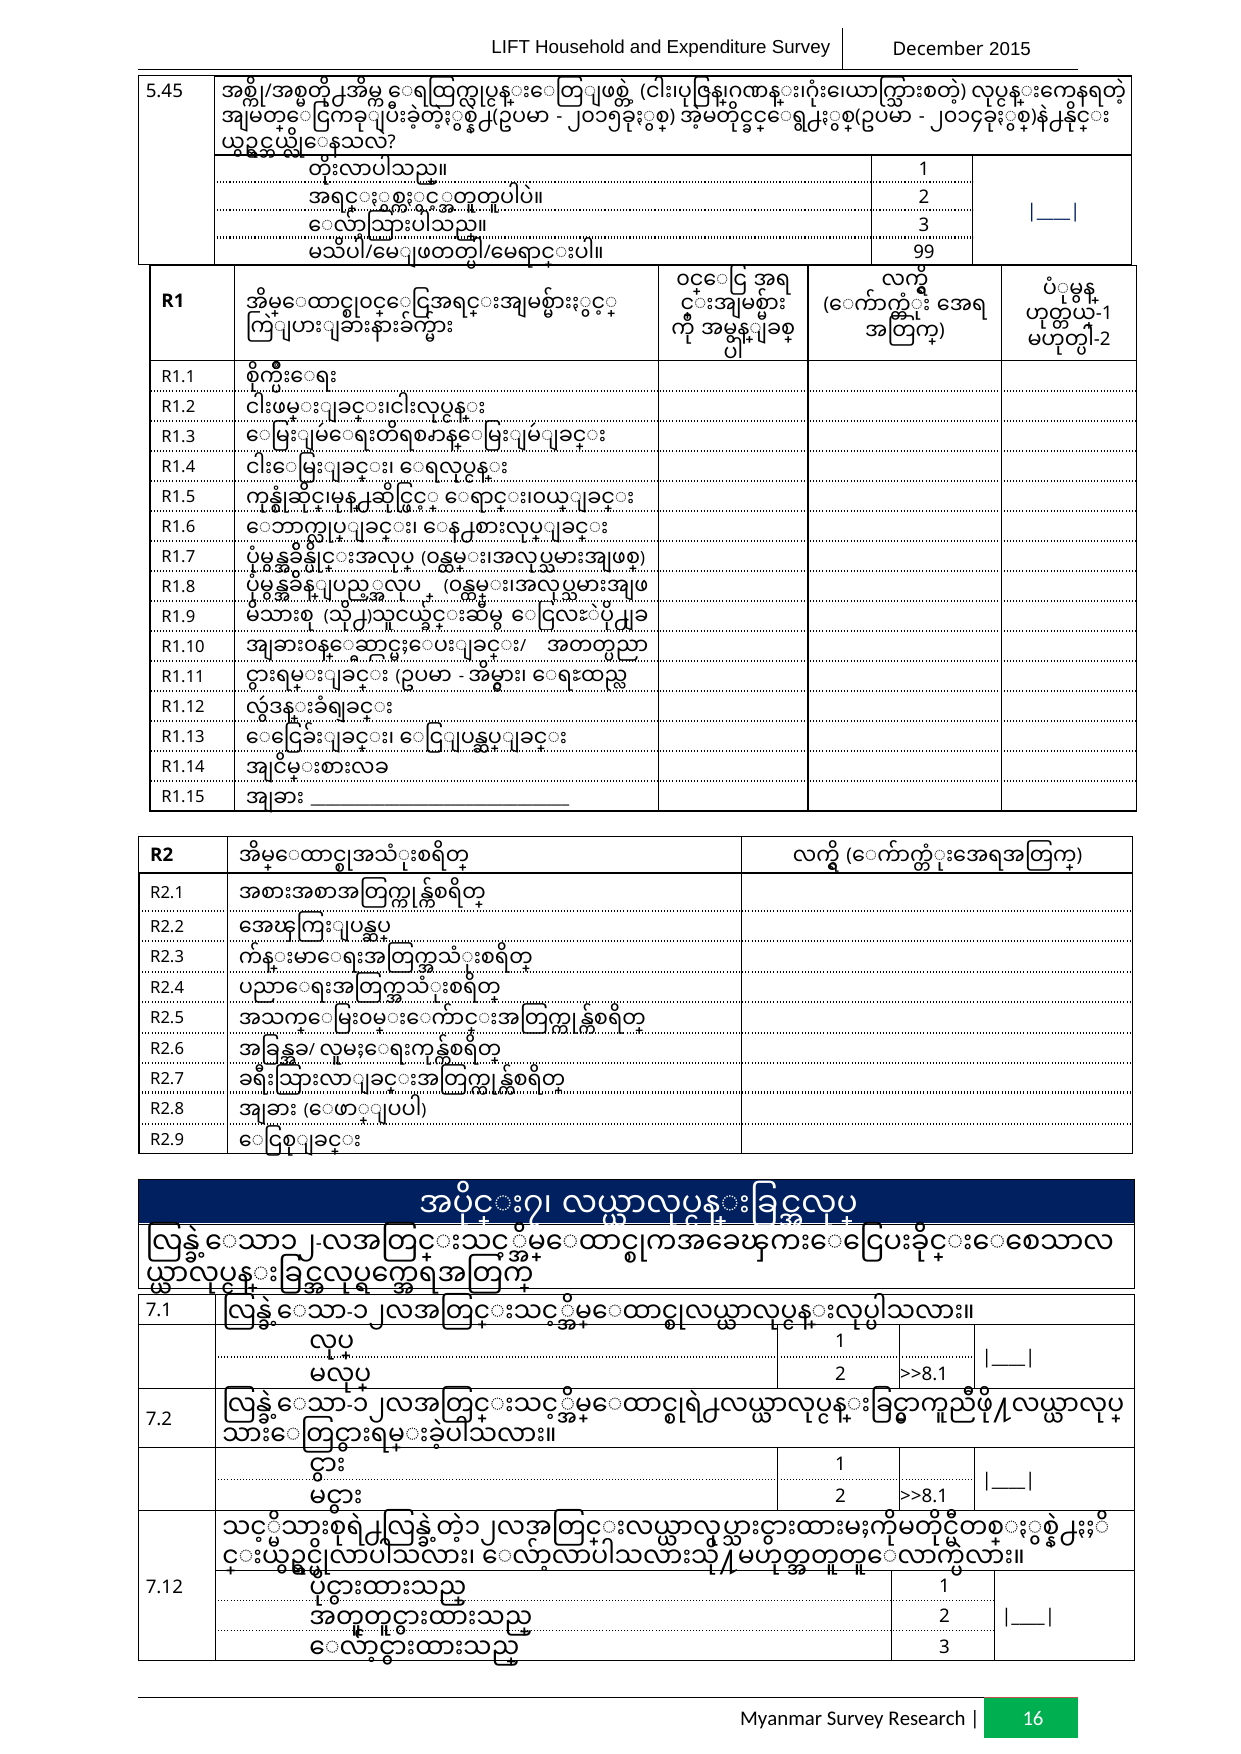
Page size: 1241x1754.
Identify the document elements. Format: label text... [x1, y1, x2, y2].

table_cell လြန္ခဲ့ေသာ-၁၂လအတြင္းသင့္အိမ္ေထာင္စုရဲ႕လယ္ယာလုပ္ငန္းခြင္မွာကူညီဖို႔လယ္ယာလုပ္သားေတြငွားရမ္းခဲ့ပါသလား။ [216, 1389, 1134, 1447]
table_cell ခရီးသြားလာျခင္းအတြက္ကုန္က်စရိတ္ [443, 1062, 741, 1091]
table_cell 3 [872, 209, 972, 236]
table_cell [659, 510, 807, 540]
table_cell မလုပ္ [216, 1356, 777, 1387]
table_cell [809, 570, 1001, 600]
table_cell 2 [778, 1356, 899, 1387]
table_header 5.45 [139, 76, 214, 264]
table_cell [659, 480, 807, 510]
table_cell အသက္ေမြး၀မ္းေက်ာင္းအတြက္ကုန္က်စရိတ္ [524, 1001, 741, 1032]
table_cell ေဘာက္လုပ္ျခင္း၊ ေန႕စားလုပ္ျခင္း [235, 510, 658, 540]
table_cell အျငိမ္းစားလခ [235, 750, 658, 780]
table_cell [1002, 630, 1136, 660]
table_header လက္ရွိ (ေက်ာက္တံုးအေရအတြက္) [742, 837, 1132, 872]
table_cell R2.1 [140, 874, 227, 909]
table_cell ငွားရမ္းျခင္း (ဥပမာ - အိမ္ငွား၊ ေရႊထည္လက္၀တ္ရတနာငွားျခင္း) [235, 660, 658, 690]
table_cell [659, 361, 807, 390]
table_cell 7.12 [139, 1511, 215, 1660]
table_cell ေမြးျမဴေရးတိရစၧာန္ေမြးျမဴျခင္း န္ [487, 420, 658, 450]
table_cell အသက္ေမြး၀မ္းေက်ာင္းအတြက္ကုန္က်စရိတ္ [337, 1001, 527, 1032]
table_cell [1002, 420, 1136, 450]
table_cell [139, 1448, 215, 1510]
table_cell [809, 450, 1001, 480]
table_cell >>8.1 [900, 1479, 974, 1510]
table_cell R1.14 [151, 750, 234, 780]
table_cell အျခား ___________________________________ [235, 780, 658, 810]
table_cell 2 [892, 1600, 994, 1630]
table_cell 1 [778, 1448, 899, 1479]
table_cell [659, 390, 807, 420]
table_cell ပိုငွားထားသည္ [216, 1571, 891, 1600]
table_cell [742, 1123, 1132, 1153]
table_cell |____| [995, 1571, 1134, 1660]
table_cell ပညာေရးအတြက္အသံုးစရိတ္ [358, 971, 741, 1001]
table_cell [1002, 780, 1136, 810]
table_cell R2.6 [140, 1032, 227, 1062]
table_cell [900, 1325, 974, 1356]
table_header R2 [139, 837, 227, 872]
table_cell ေငြစုျခင္း [228, 1123, 267, 1153]
table_cell လုပ္ [216, 1325, 777, 1356]
table_cell အသက္ေမြး၀မ္းေက်ာင္းအတြက္ကုန္က်စရိတ္ [228, 1001, 339, 1032]
table_cell [809, 510, 1001, 540]
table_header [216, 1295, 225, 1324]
table_cell [809, 390, 1001, 420]
table_cell 1 [892, 1571, 994, 1600]
table_cell R1.12 [151, 690, 234, 720]
table_cell [659, 750, 807, 780]
table_cell ငွား [216, 1448, 777, 1479]
table_cell သင့္မိသားစုရဲ႕လြန္ခဲ့တဲ့၁၂လအတြင္းလယ္ယာလုပ္သားငွားထားမႈကိုမတိုင္မီတစ္ႏွစ္နဲ႕ႏႈိင္းယွဥ္ရင္ပိုလာပါသလား၊ ေလ်ာ့လာပါသလားသို႔မဟုတ္အတူတူေလာက္ပဲလား။ [216, 1511, 1134, 1570]
table_cell ငါးေမြးျခင္း၊ ေရလုပ္ငန္း [301, 450, 658, 480]
table_cell [659, 570, 807, 600]
table_cell ငါးေမြးျခင္း၊ ေရလုပ္ငန္း [235, 450, 301, 480]
table_cell R2.4 [140, 971, 227, 1001]
table_cell R1.13 [151, 720, 234, 750]
table_cell ေငြစုျခင္း [267, 1123, 741, 1153]
table_cell အျခား၀န္ေဆာင္မႈေပးျခင္း/ အတတ္ပညာတစ္ခုခုျဖင့္စီးပြားရွာျခင္း [235, 630, 658, 660]
table_cell [809, 780, 1001, 810]
table_header ပံုမွန္ ဟုတ္တယ္-1 မဟုတ္ပါ-2 [1002, 266, 1136, 360]
table_cell [659, 420, 807, 450]
table_cell R1.7 [151, 540, 234, 570]
table_cell က်န္းမာေရးအတြက္အသံုးစရိတ္ [390, 940, 741, 971]
table_header R1 [151, 266, 234, 360]
table_cell [659, 690, 807, 720]
table_cell [659, 450, 807, 480]
table_cell R1.15 [151, 780, 234, 810]
table_cell အခြန္အခ/ လူမႈေရးကုန္က်စရိတ္ [265, 1032, 741, 1062]
table_cell မိသားစု (သို႕)သူငယ္ခ်င္းဆီမွ ေငြလႊဲပို႕ျခင္း [235, 600, 539, 630]
table_cell [809, 660, 1001, 690]
table_cell ပညာေရးအတြက္အသံုးစရိတ္ [228, 971, 358, 1001]
table_header အိမ္ေထာင္စုအသံုးစရိတ္ [228, 837, 741, 872]
table_cell တိုးလာပါသည္။ [215, 156, 871, 181]
table_cell ေလ်ာ့သြားပါသည္။ [370, 209, 871, 236]
table_cell [742, 1001, 1132, 1032]
table_cell ငါးဖမ္းျခင္း၊ငါးလုပ္ငန္း [235, 390, 658, 420]
table_cell ကုန္စုံဆိုင္၊မုန္႕ဆိုင္ဖြင့္ ေရာင္း၊၀ယ္ျခင္း [399, 480, 658, 510]
table_header လက္ရွိ (ေက်ာက္တံုး အေရအတြက္) [809, 266, 1001, 360]
table_cell |____| [975, 1325, 1134, 1387]
table_cell မသိပါ/မေျဖတတ္ပါ/မေရာင္းပါ။ [215, 236, 871, 264]
table_cell R1.3 [151, 420, 234, 450]
table_cell ကုန္စုံဆိုင္၊မုန္႕ဆိုင္ဖြင့္ ေရာင္း၊၀ယ္ျခင္း [235, 480, 401, 510]
table_cell [809, 720, 1001, 750]
table_cell 99 [872, 236, 972, 264]
table_cell R2.8 [140, 1091, 227, 1122]
table_cell အစားအစာအတြက္ကုန္က်စရိတ္ [228, 874, 741, 909]
table_cell [809, 750, 1001, 780]
table_cell [809, 600, 1001, 630]
table_cell 2 [872, 181, 972, 209]
table_header လြန္ခဲ့ေသာ-၁၂လအတြင္းသင့္အိမ္ေထာင္စုလယ္ယာလုပ္ငန္းလုပ္ပါသလား။ [227, 1295, 443, 1324]
table_cell [150, 812, 1136, 836]
table_cell [742, 971, 1132, 1001]
table_cell R1.9 [151, 600, 234, 630]
table_cell လွဴဒန္းခံရျခင္း [235, 690, 658, 720]
table_cell R2.9 [140, 1123, 227, 1153]
table_cell [1002, 480, 1136, 510]
table_cell [809, 420, 1001, 450]
table_cell 2 [778, 1479, 899, 1510]
table_header အစ္ကို/အစ္မတို႕အိမ္က ေရထြက္လုပ္ငန္းေတြျဖစ္တဲ့ (ငါး၊ပုဇြန္၊ဂဏန္း၊ဂုံး၊ေယာက္သြားစတဲ့) လုပ္ငန္းကေနရတဲ့ အျမတ္ေငြကခုျပီးခဲ့တဲ့ႏွစ္နဲ႕(ဥပမာ - ၂၀၁၅ခုႏွစ္) အဲ့မတိုင္ခင္ေရွ႕ႏွစ္(ဥပမာ - ၂၀၁၄ခုႏွစ္)နဲ႕နိုင္းယွဥ္ရင္ဘယ္လိုေနသလဲ? [215, 77, 1131, 154]
table_cell ေငြေခ်းျခင္း၊ ေငြျပန္ဆပ္ျခင္း [287, 720, 429, 750]
table_cell ပုံမွန္အခ်ိန္ပိုင္းအလုပ္ (၀န္ထမ္း၊အလုပ္သမားအျဖစ္) [235, 540, 658, 570]
table_cell [1002, 600, 1136, 630]
table_cell [809, 540, 1001, 570]
table_cell စိုက္ပ်ိဳးေရး [235, 361, 658, 390]
table_cell [659, 540, 807, 570]
table_cell 1 [872, 156, 972, 181]
table_cell R1.4 [151, 450, 234, 480]
table_cell [809, 361, 1001, 390]
table_cell ေလ်ာ့သြားပါသည္။ [215, 209, 370, 236]
table_cell R1.5 [151, 480, 234, 510]
table_cell R1.2 [151, 390, 234, 420]
table_cell R1.11 [151, 660, 234, 690]
table_cell [1002, 540, 1136, 570]
table_cell >>8.1 [900, 1356, 974, 1387]
table_cell R1.10 [151, 630, 234, 660]
table_cell R2.7 [140, 1062, 227, 1091]
table_cell [742, 874, 1132, 909]
table_cell R1.6 [151, 510, 234, 540]
table_cell [742, 940, 1132, 971]
table_cell [659, 660, 807, 690]
table_cell [1002, 660, 1136, 690]
table_cell ေမြးျမဴေရးတိရစၧာန္ေမြးျမဴျခင္း န္ [275, 420, 486, 450]
table_cell 3 [892, 1630, 994, 1660]
table_cell အရင္ႏွစ္ကႏွင့္အတူတူပါပဲ။ [215, 181, 871, 209]
table_cell [809, 690, 1001, 720]
table_cell ခရီးသြားလာျခင္းအတြက္ကုန္က်စရိတ္ [278, 1062, 445, 1091]
table_cell R2.5 [140, 1001, 227, 1032]
table_header လြန္ခဲ့ေသာ-၁၂လအတြင္းသင့္အိမ္ေထာင္စုလယ္ယာလုပ္ငန္းလုပ္ပါသလား။ [445, 1295, 1134, 1324]
table_cell [139, 1325, 215, 1387]
table_cell 1 [778, 1325, 899, 1356]
table_cell မငွား [216, 1479, 777, 1510]
table_cell R2.2 [140, 910, 227, 940]
table_cell [809, 630, 1001, 660]
table_cell [742, 1062, 1132, 1091]
table_cell အတူတူငွားထားသည္ [216, 1600, 891, 1630]
table_cell [1002, 390, 1136, 420]
table_cell R1.1 [151, 361, 234, 390]
table_cell |____| [975, 1448, 1134, 1510]
table_cell က်န္းမာေရးအတြက္အသံုးစရိတ္ [228, 940, 392, 971]
table_cell အျခား (ေဖာ္ျပပါ) [228, 1091, 741, 1122]
table_cell [659, 720, 807, 750]
table_cell မိသားစု (သို႕)သူငယ္ခ်င္းဆီမွ ေငြလႊဲပို႕ျခင္း [540, 600, 658, 630]
table_header 7.1 [139, 1295, 215, 1324]
table_cell |____| [973, 156, 1131, 264]
table_cell ပုံမွန္အခ်ိန္ျပည့္အလုပ္ (၀န္ထမ္း၊အလုပ္သမားအျဖစ္) [235, 570, 658, 600]
table_cell [742, 1091, 1132, 1122]
table_cell ေငြေခ်းျခင္း၊ ေငြျပန္ဆပ္ျခင္း [428, 720, 658, 750]
table_header ၀င္ေငြ အရင္းအျမစ္မ်ား ကို အမွန္ျခစ္ပါ [659, 266, 807, 360]
table_cell [742, 1032, 1132, 1062]
table_cell အေၾကြးျပန္ဆပ္ [228, 910, 301, 940]
table_cell [900, 1448, 974, 1479]
table_header အိမ္ေထာင္စု၀င္ေငြအရင္းအျမစ္မ်ားႏွင့္ ကြဲျပားျခားနားခ်က္မ်ား [235, 266, 658, 360]
table_cell [1002, 690, 1136, 720]
table_cell [1002, 720, 1136, 750]
table_cell [809, 480, 1001, 510]
table_cell [1002, 450, 1136, 480]
table_cell [1002, 750, 1136, 780]
table_cell [742, 910, 1132, 940]
table_cell လြန္ခဲ့ေသာ၁၂-လအတြင္းသင့္အိမ္ေထာင္စုကအခေၾကးေငြေပးခိုင္းေစေသာလယ္ယာလုပ္ငန္းခြင္အလုပ္ရက္အေရအတြက္ [139, 1225, 1134, 1288]
table_header အပိုင္း၇၊ လယ္ယာလုပ္ငန္းခြင္အလုပ္ [139, 1180, 1134, 1223]
table_cell အေၾကြးျပန္ဆပ္ [300, 910, 741, 940]
table_cell [659, 780, 807, 810]
table_cell [1002, 510, 1136, 540]
table_cell [1002, 361, 1136, 390]
table_cell 7.2 [139, 1389, 215, 1447]
table_cell [659, 600, 807, 630]
table_cell R2.3 [140, 940, 227, 971]
table_cell ေလ်ာ့ငွားထားသည္ [216, 1630, 891, 1660]
table_cell [659, 630, 807, 660]
table_cell R1.8 [151, 570, 234, 600]
table_cell [1002, 570, 1136, 600]
